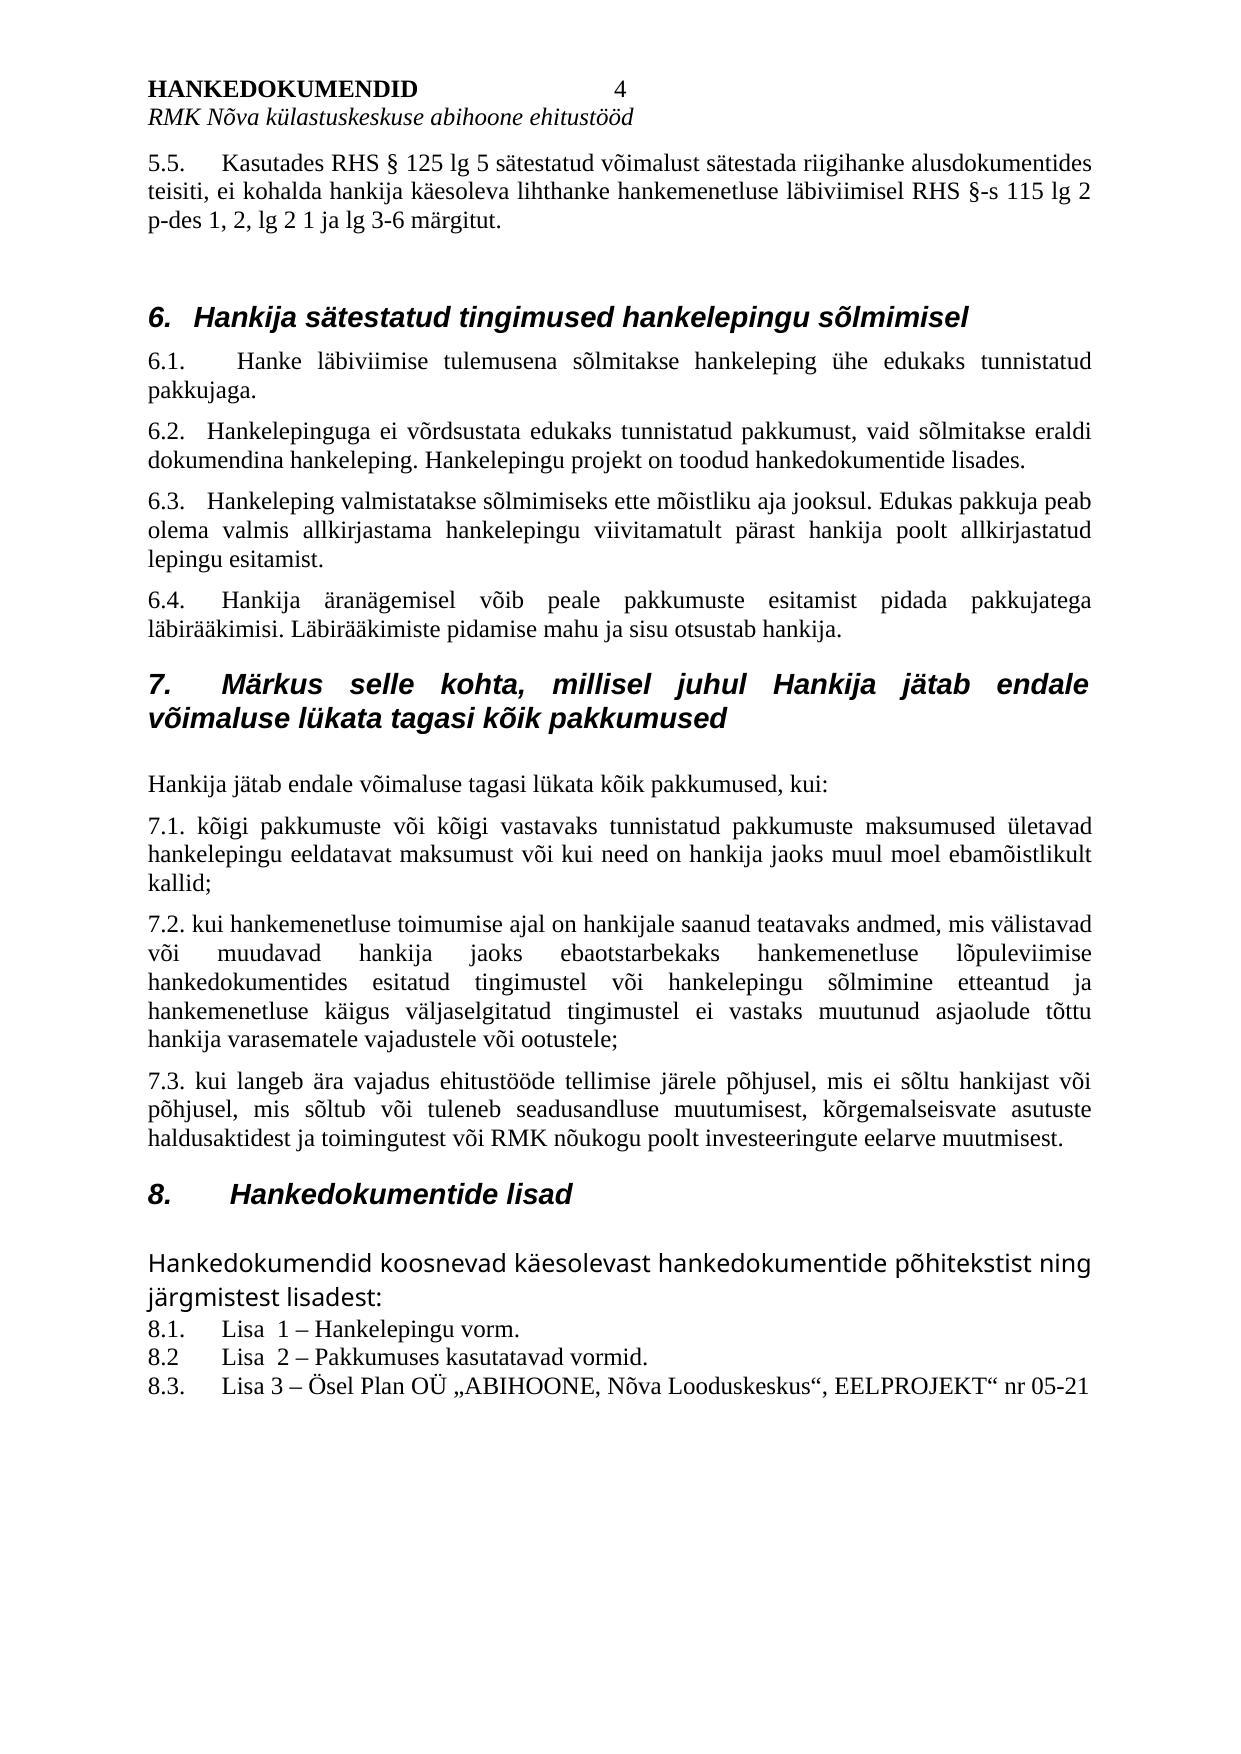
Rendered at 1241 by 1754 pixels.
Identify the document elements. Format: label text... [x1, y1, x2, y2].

list 7.1. kõigi pakkumuste või kõigi vastavaks tunnistatud pakkumuste maksumused ületavad hankelepingu eeldatavat maksumust või kui need on hankija jaoks muul moel ebamõistlikult kallid; [148, 811, 1093, 897]
text 8.2 Lisa 2 – Pakkumuses kasutatavad vormid. [148, 1342, 1093, 1371]
list 8.3. Lisa 3 – Ösel Plan OÜ „ABIHOONE, Nõva Looduskeskus“, EELPROJEKT“ nr 05-21 [148, 1371, 1093, 1400]
list Hankelepinguga ei võrdsustata edukaks tunnistatud pakkumust, vaid sõlmitakse eraldi dokumendina hankeleping. Hankelepingu projekt on toodud hankedokumentide lisades. [148, 416, 1093, 474]
text 8.1. Lisa 1 – Hankelepingu vorm. [148, 1314, 1093, 1342]
subtitle Hankija sätestatud tingimused hankelepingu sõlmimisel [148, 300, 1093, 334]
text 7.2. kui hankemenetluse toimumise ajal on hankijale saanud teatavaks andmed, mis välistavad või muudavad hankija jaoks ebaotstarbekaks hankemenetluse lõpuleviimise hankedokumentides esitatud tingimustel või hankelepingu sõlmimine etteantud ja hankemenetluse käigus väljaselgitatud tingimustel ei vastaks muutunud asjaolude tõttu hankija varasematele vajadustele või ootustele; [148, 909, 1093, 1053]
list Kasutades RHS § 125 lg 5 sätestatud võimalust sätestada riigihanke alusdokumentides teisiti, ei kohalda hankija käesoleva lihthanke hankemenetluse läbiviimisel RHS §-s 115 lg 2 p-des 1, 2, lg 2 1 ja lg 3-6 märgitut. [148, 148, 1093, 234]
text Hankedokumendid koosnevad käesolevast hankedokumentide põhitekstist ning järgmistest lisadest: [148, 1246, 1093, 1314]
list Hankeleping valmistatakse sõlmimiseks ette mõistliku aja jooksul. Edukas pakkuja peab olema valmis allkirjastama hankelepingu viivitamatult pärast hankija poolt allkirjastatud lepingu esitamist. [148, 486, 1093, 572]
subtitle 7. Märkus selle kohta, millisel juhul Hankija jätab endale võimaluse lükata tagasi kõik pakkumused [148, 667, 1093, 734]
list Hanke läbiviimise tulemusena sõlmitakse hankeleping ühe edukaks tunnistatud pakkujaga. [148, 346, 1093, 404]
text 7.3. kui langeb ära vajadus ehitustööde tellimise järele põhjusel, mis ei sõltu hankijast või põhjusel, mis sõltub või tuleneb seadusandluse muutumisest, kõrgemalseisvate asutuste haldusaktidest ja toimingutest või RMK nõukogu poolt investeeringute eelarve muutmisest. [148, 1066, 1093, 1152]
list Hankija äranägemisel võib peale pakkumuste esitamist pidada pakkujatega läbirääkimisi. Läbirääkimiste pidamise mahu ja sisu otsustab hankija. [148, 585, 1093, 642]
text Hankija jätab endale võimaluse tagasi lükata kõik pakkumused, kui: [148, 769, 1093, 798]
subtitle 8. Hankedokumentide lisad [148, 1177, 1093, 1211]
